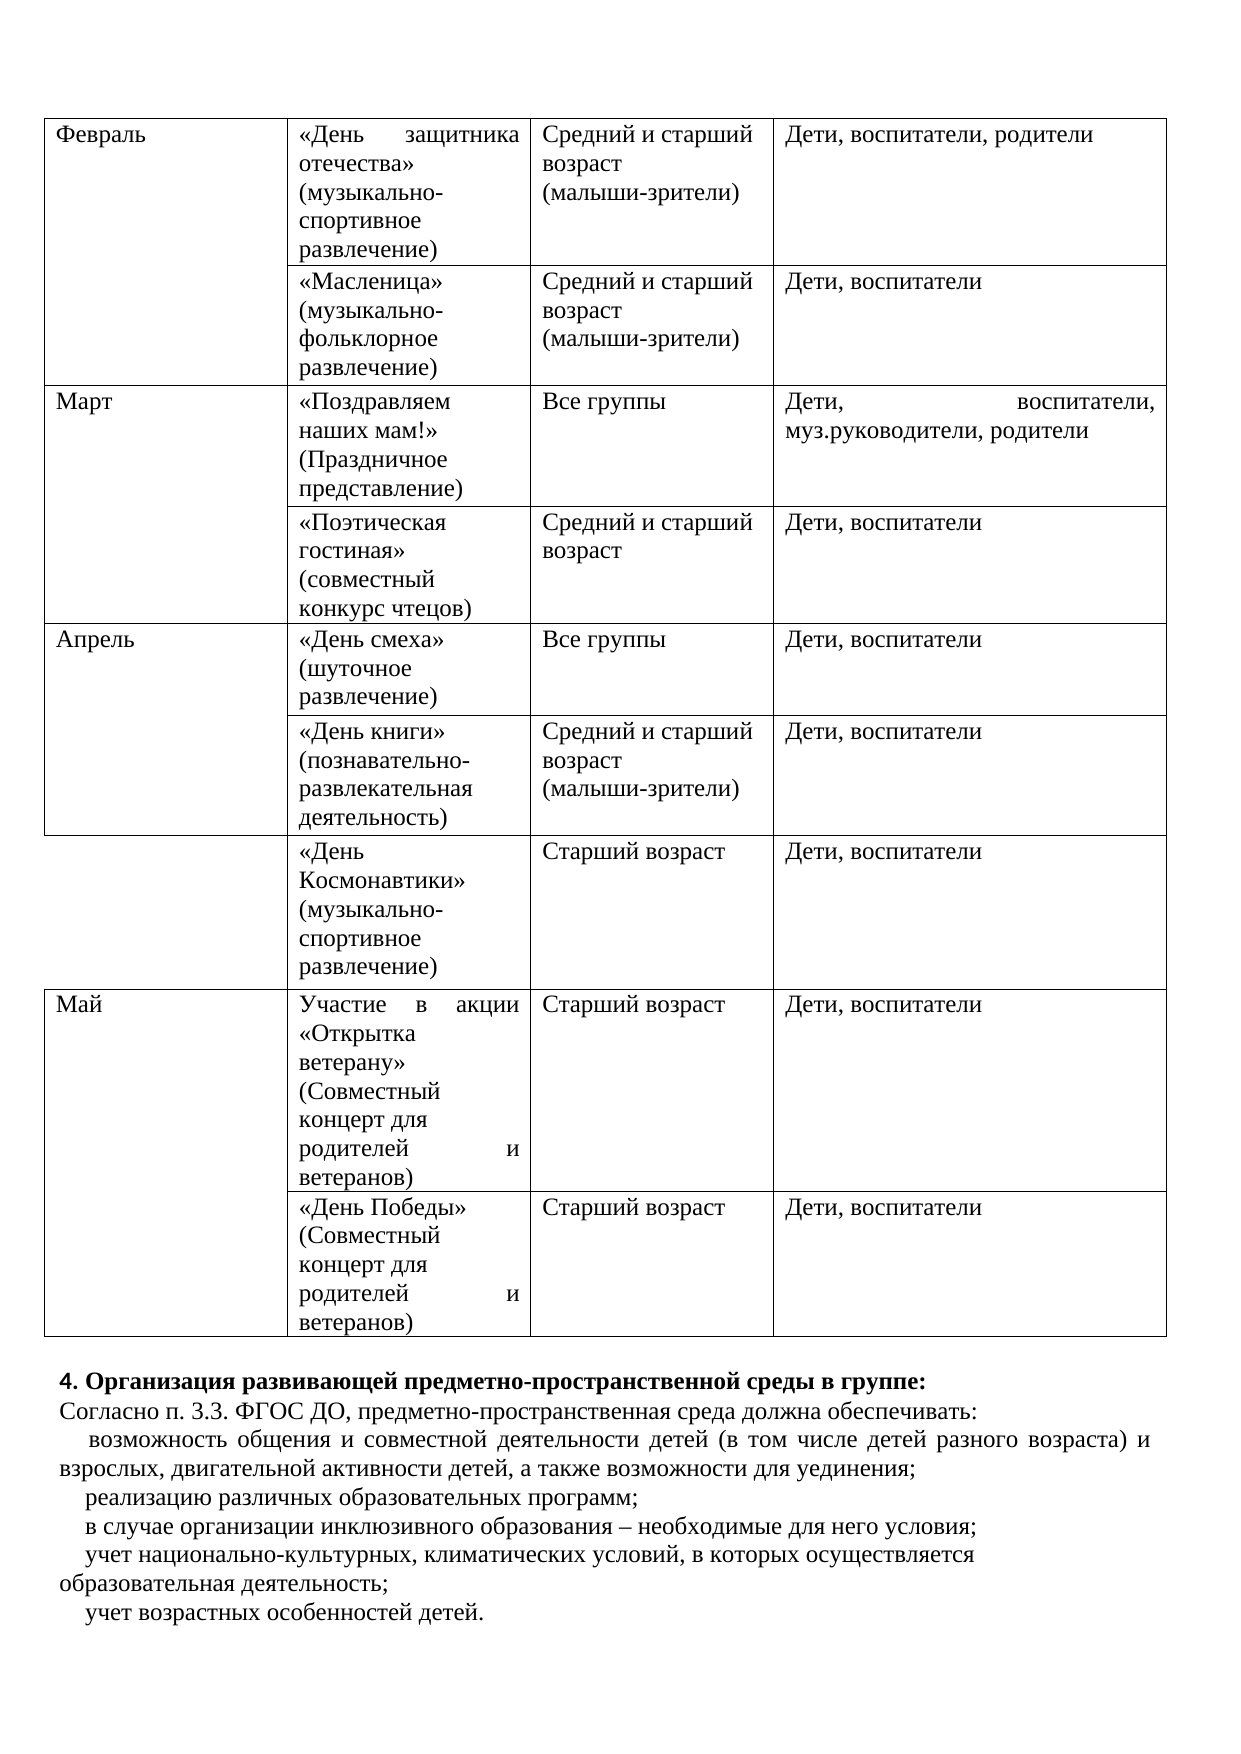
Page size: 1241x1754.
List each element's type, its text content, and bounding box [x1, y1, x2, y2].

text  учет национально-культурных, климатических условий, в которых осуществляется [59, 1539, 1152, 1568]
table_cell Все группы [531, 386, 773, 506]
table_cell Средний и старший возраст (малыши-зрители) [531, 119, 773, 265]
table_cell Дети, воспитатели [774, 990, 1166, 1191]
table_cell Средний и старший возраст (малыши-зрители) [531, 266, 773, 385]
text Согласно п. 3.3. ФГОС ДО, предметно-пространственная среда должна обеспечивать: [59, 1396, 1152, 1424]
text  в случае организации инклюзивного образования – необходимые для него условия; [59, 1511, 1152, 1539]
table_cell Старший возраст [531, 1192, 773, 1336]
table_cell «Поздравляем наших мам!» (Праздничное представление) [288, 386, 530, 506]
table_cell Старший возраст [531, 990, 773, 1191]
text  учет возрастных особенностей детей. [59, 1597, 1152, 1626]
table_cell «День Космонавтики» (музыкально-спортивное развлечение) [288, 836, 530, 988]
text  возможность общения и совместной деятельности детей (в том числе детей разного возраста) и взрослых, двигательной активности детей, а также возможности для уединения; [59, 1424, 1152, 1482]
table_cell Дети, воспитатели, родители [774, 119, 1166, 265]
table_cell Дети, воспитатели [774, 716, 1166, 835]
table_cell Март [45, 386, 287, 623]
table_cell «День книги» (познавательно-развлекательная деятельность) [288, 716, 530, 835]
table_cell Средний и старший возраст (малыши-зрители) [531, 716, 773, 835]
text  реализацию различных образовательных программ; [59, 1482, 1152, 1511]
table_cell Дети, воспитатели [774, 1192, 1166, 1336]
table_cell «Масленица» (музыкально-фольклорное развлечение) [288, 266, 530, 385]
table_cell «Поэтическая гостиная» (совместный конкурс чтецов) [288, 507, 530, 623]
table_cell Средний и старший возраст [531, 507, 773, 623]
table_cell Февраль [45, 119, 287, 385]
table_cell Старший возраст [531, 836, 773, 988]
table_cell Дети, воспитатели [774, 624, 1166, 715]
table_cell Дети, воспитатели [774, 507, 1166, 623]
table_cell Дети, воспитатели [774, 836, 1166, 988]
table_cell Дети, воспитатели, муз.руководители, родители [774, 386, 1166, 506]
table_cell «День смеха» (шуточное развлечение) [288, 624, 530, 715]
text образовательная деятельность; [59, 1568, 1152, 1597]
table_cell Дети, воспитатели [774, 266, 1166, 385]
table_cell Все группы [531, 624, 773, 715]
table_cell Апрель [45, 624, 287, 835]
table_cell «День защитника отечества» (музыкально-спортивное развлечение) [288, 119, 530, 265]
text 4. Организация развивающей предметно-пространственной среды в группе: [59, 1337, 1152, 1396]
table_cell «День Победы» (Совместный концерт для родителей и ветеранов) [288, 1192, 530, 1336]
table_cell Участие в акции «Открытка ветерану» (Совместный концерт для родителей и ветеранов) [288, 990, 530, 1191]
table_cell Май [45, 990, 287, 1336]
